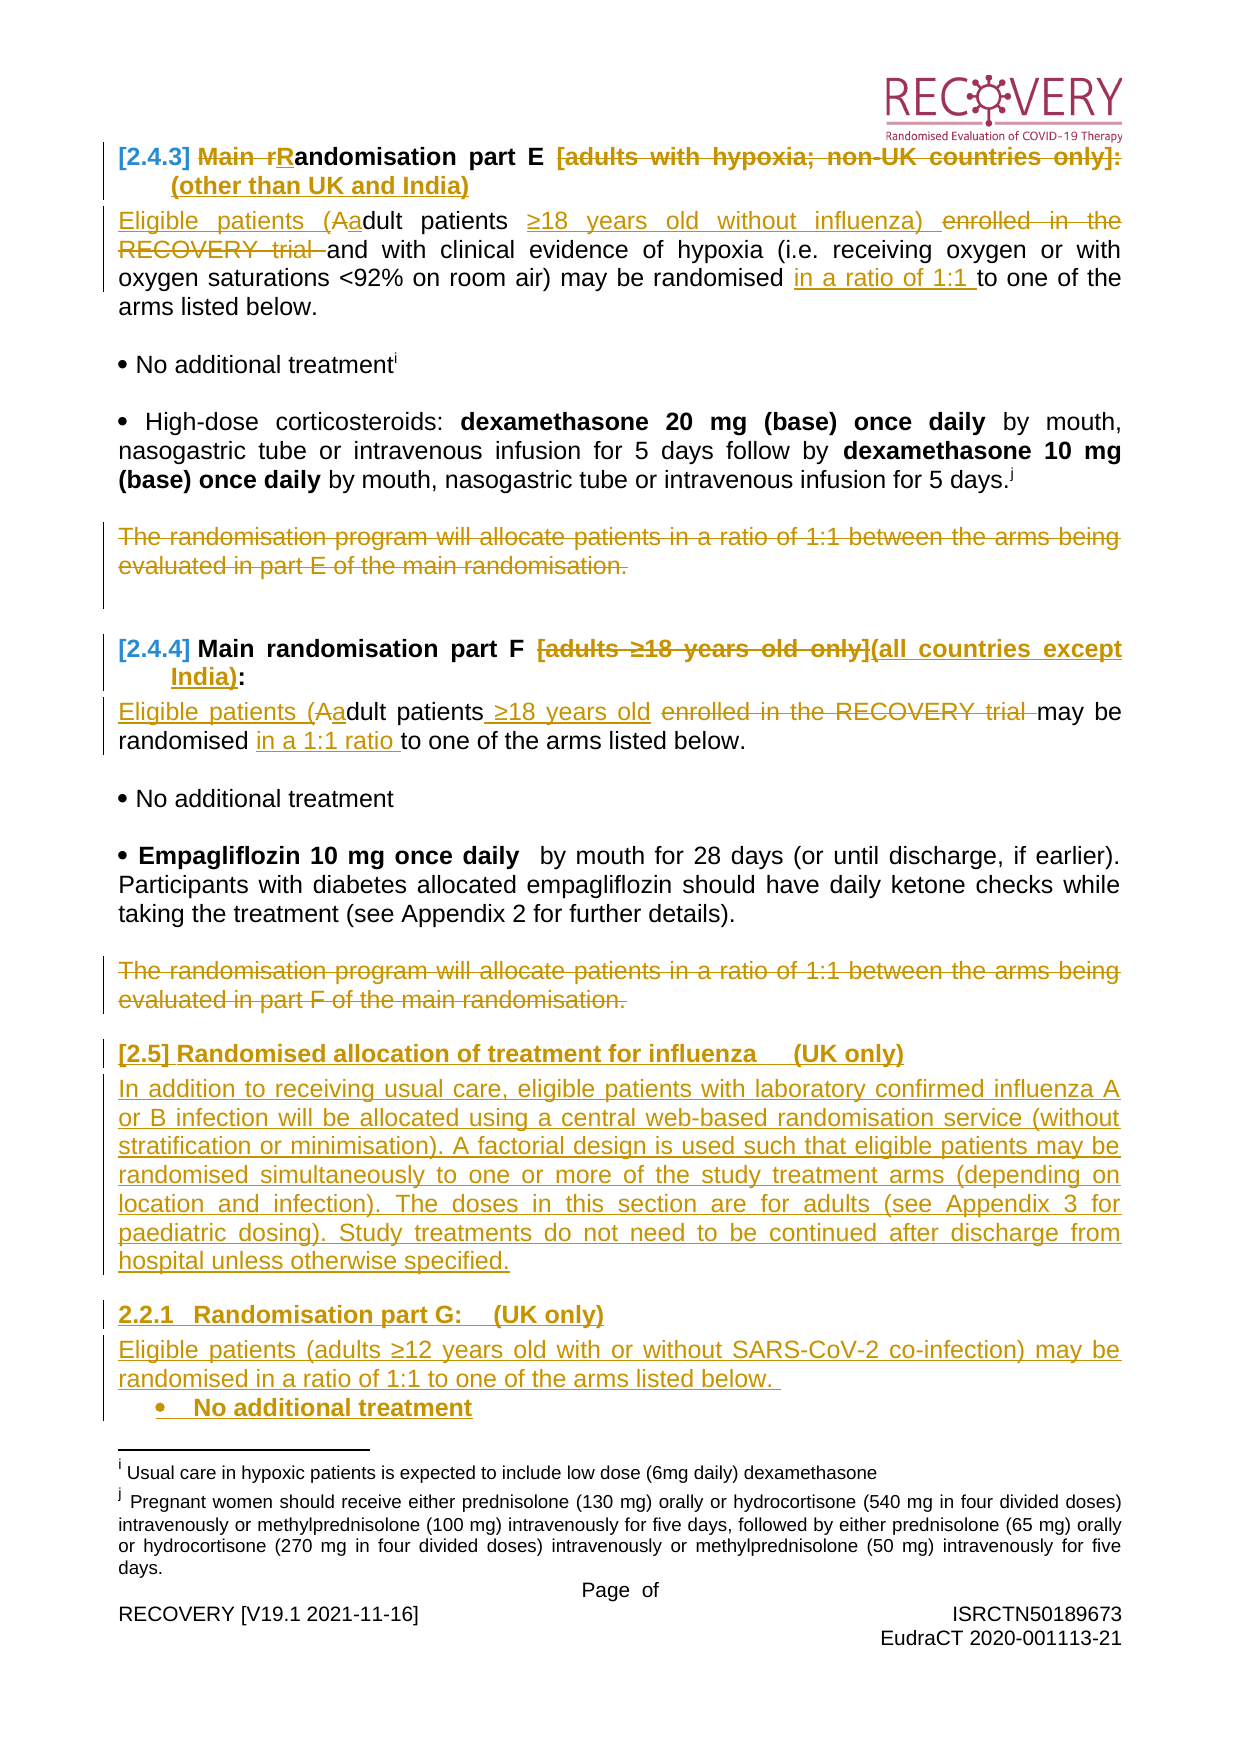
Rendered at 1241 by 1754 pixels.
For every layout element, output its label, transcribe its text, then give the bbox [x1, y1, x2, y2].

text Empagliflozin 10 mg once daily by mouth for 28 days (or until discharge, if earlier). Participants with diabetes allocated empagliflozin should have daily ketone checks while taking the treatment (see Appendix 2 for further details). [118, 841, 1122, 928]
text No additional treatment [118, 350, 1122, 378]
text dult patients and with clinical evidence of hypoxia (i.e. receiving oxygen or with oxygen saturations <92% on room air) may be randomised to one of the arms listed below. [118, 206, 1122, 321]
text No additional treatment [118, 784, 1122, 812]
subtitle andomisation part E [118, 142, 1122, 200]
picture [886, 75, 1123, 143]
text dult patients may be randomised to one of the arms listed below. [118, 697, 1122, 755]
text High-dose corticosteroids: dexamethasone 20 mg (base) once daily by mouth, nasogastric tube or intravenous infusion for 5 days follow by dexamethasone 10 mg (base) once daily by mouth, nasogastric tube or intravenous infusion for 5 days. [118, 407, 1122, 494]
subtitle Main randomisation part F : [118, 634, 1122, 691]
